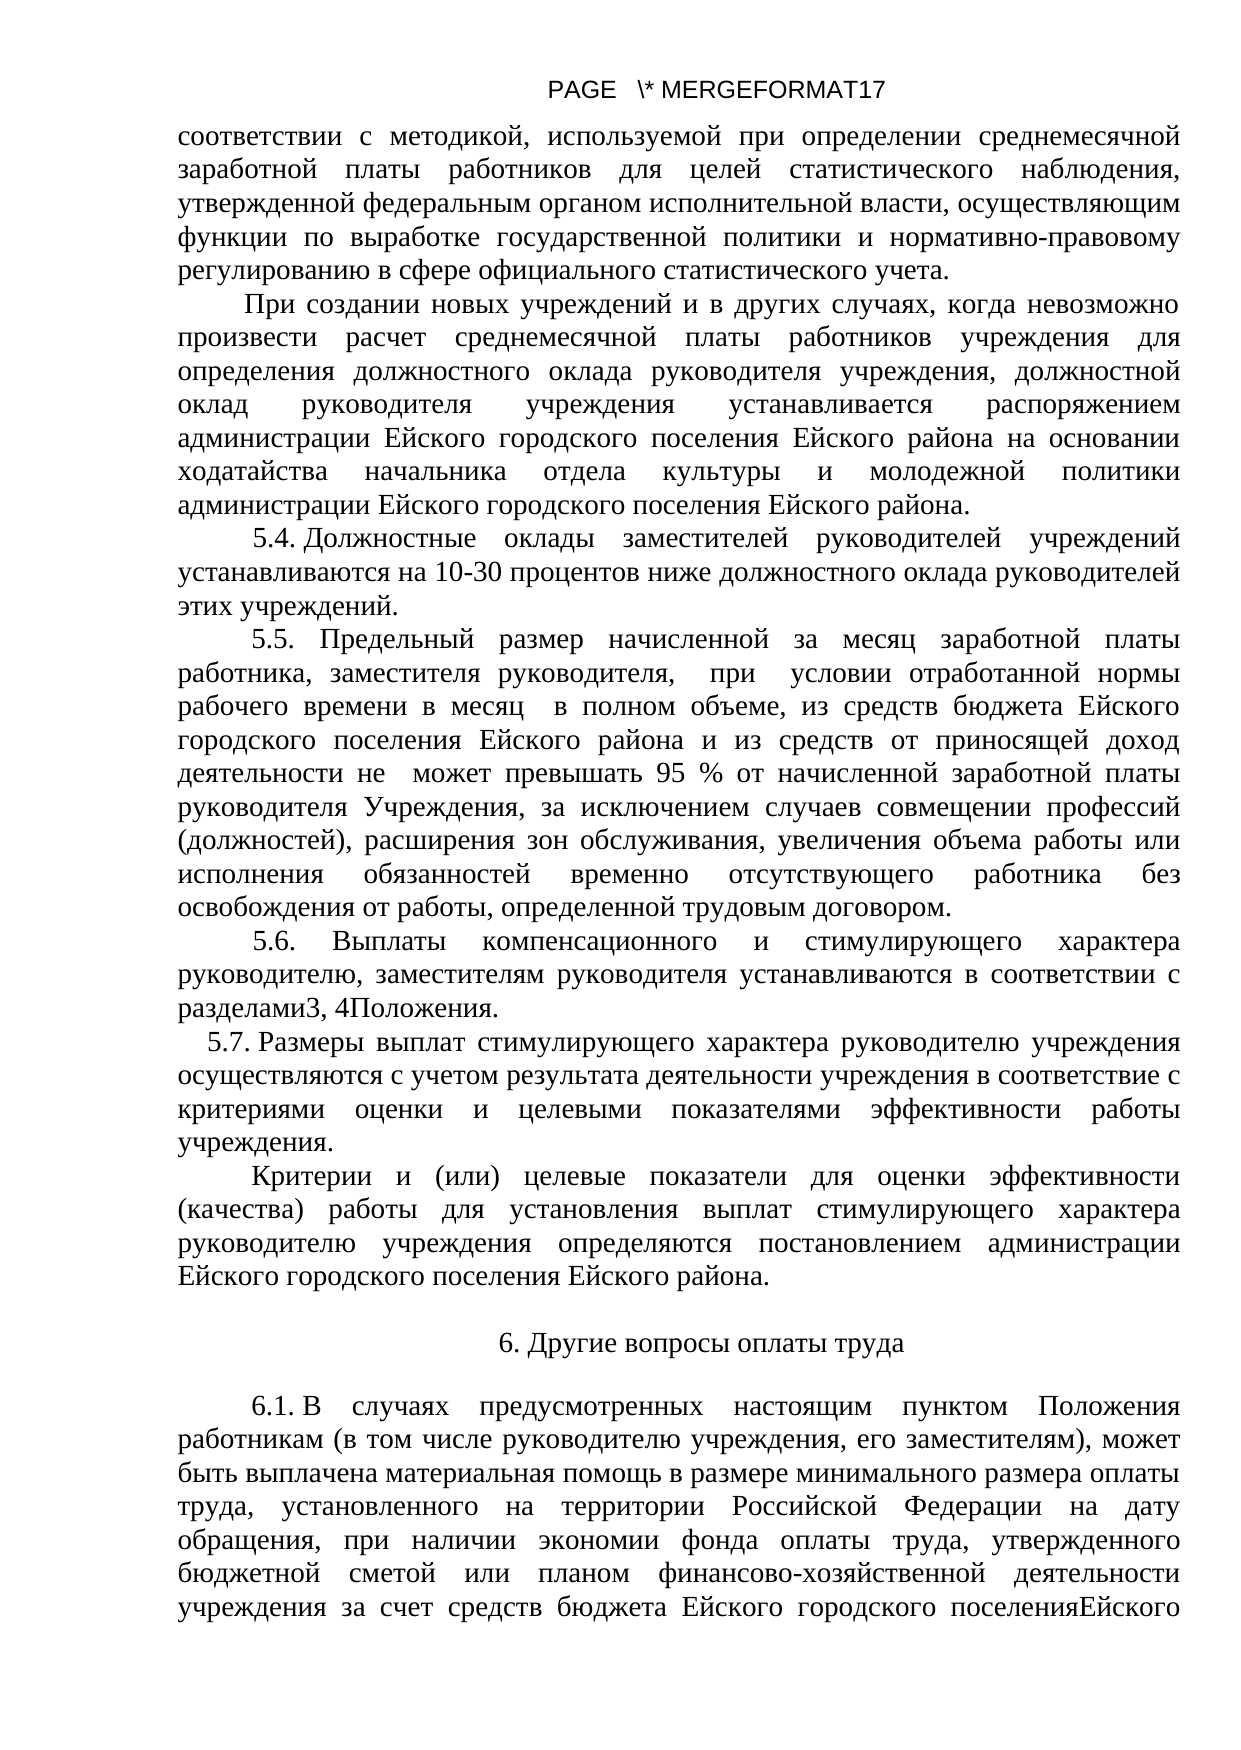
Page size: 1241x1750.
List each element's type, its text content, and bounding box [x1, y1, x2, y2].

text 5.7. Размеры выплат стимулирующего характера руководителю учреждения осуществляются с учетом результата деятельности учреждения в соответствие с критериями оценки и целевыми показателями эффективности работы учреждения. [177, 1024, 1181, 1158]
list 5.5. Предельный размер начисленной за месяц заработной платы работника, заместителя руководителя, при условии отработанной нормы рабочего времени в месяц в полном объеме, из средств бюджета Ейского городского поселения Ейского района и из средств от приносящей доход деятельности не может превышать 95 % от начисленной заработной платы руководителя Учреждения, за исключением случаев совмещении профессий (должностей), расширения зон обслуживания, увеличения объема работы или исполнения обязанностей временно отсутствующего работника без освобождения от работы, определенной трудовым договором. [177, 621, 1181, 923]
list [177, 118, 1181, 286]
text 5.4. Должностные оклады заместителей руководителей учреждений устанавливаются на 10-30 процентов ниже должностного оклада руководителей этих учреждений. [177, 521, 1181, 621]
text 5.6. Выплаты компенсационного и стимулирующего характера руководителю, заместителям руководителя устанавливаются в соответствии с разделами3, 4Положения. [177, 923, 1181, 1024]
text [177, 1388, 1181, 1623]
text 6. Другие вопросы оплаты труда [177, 1326, 1181, 1359]
list При создании новых учреждений и в других случаях, когда невозможно произвести расчет среднемесячной платы работников учреждения для определения должностного оклада руководителя учреждения, должностной оклад руководителя учреждения устанавливается распоряжением администрации Ейского городского поселения Ейского района на основании ходатайства начальника отдела культуры и молодежной политики администрации Ейского городского поселения Ейского района. [177, 286, 1181, 521]
text Критерии и (или) целевые показатели для оценки эффективности (качества) работы для установления выплат стимулирующего характера руководителю учреждения определяются постановлением администрации Ейского городского поселения Ейского района. [177, 1158, 1181, 1292]
